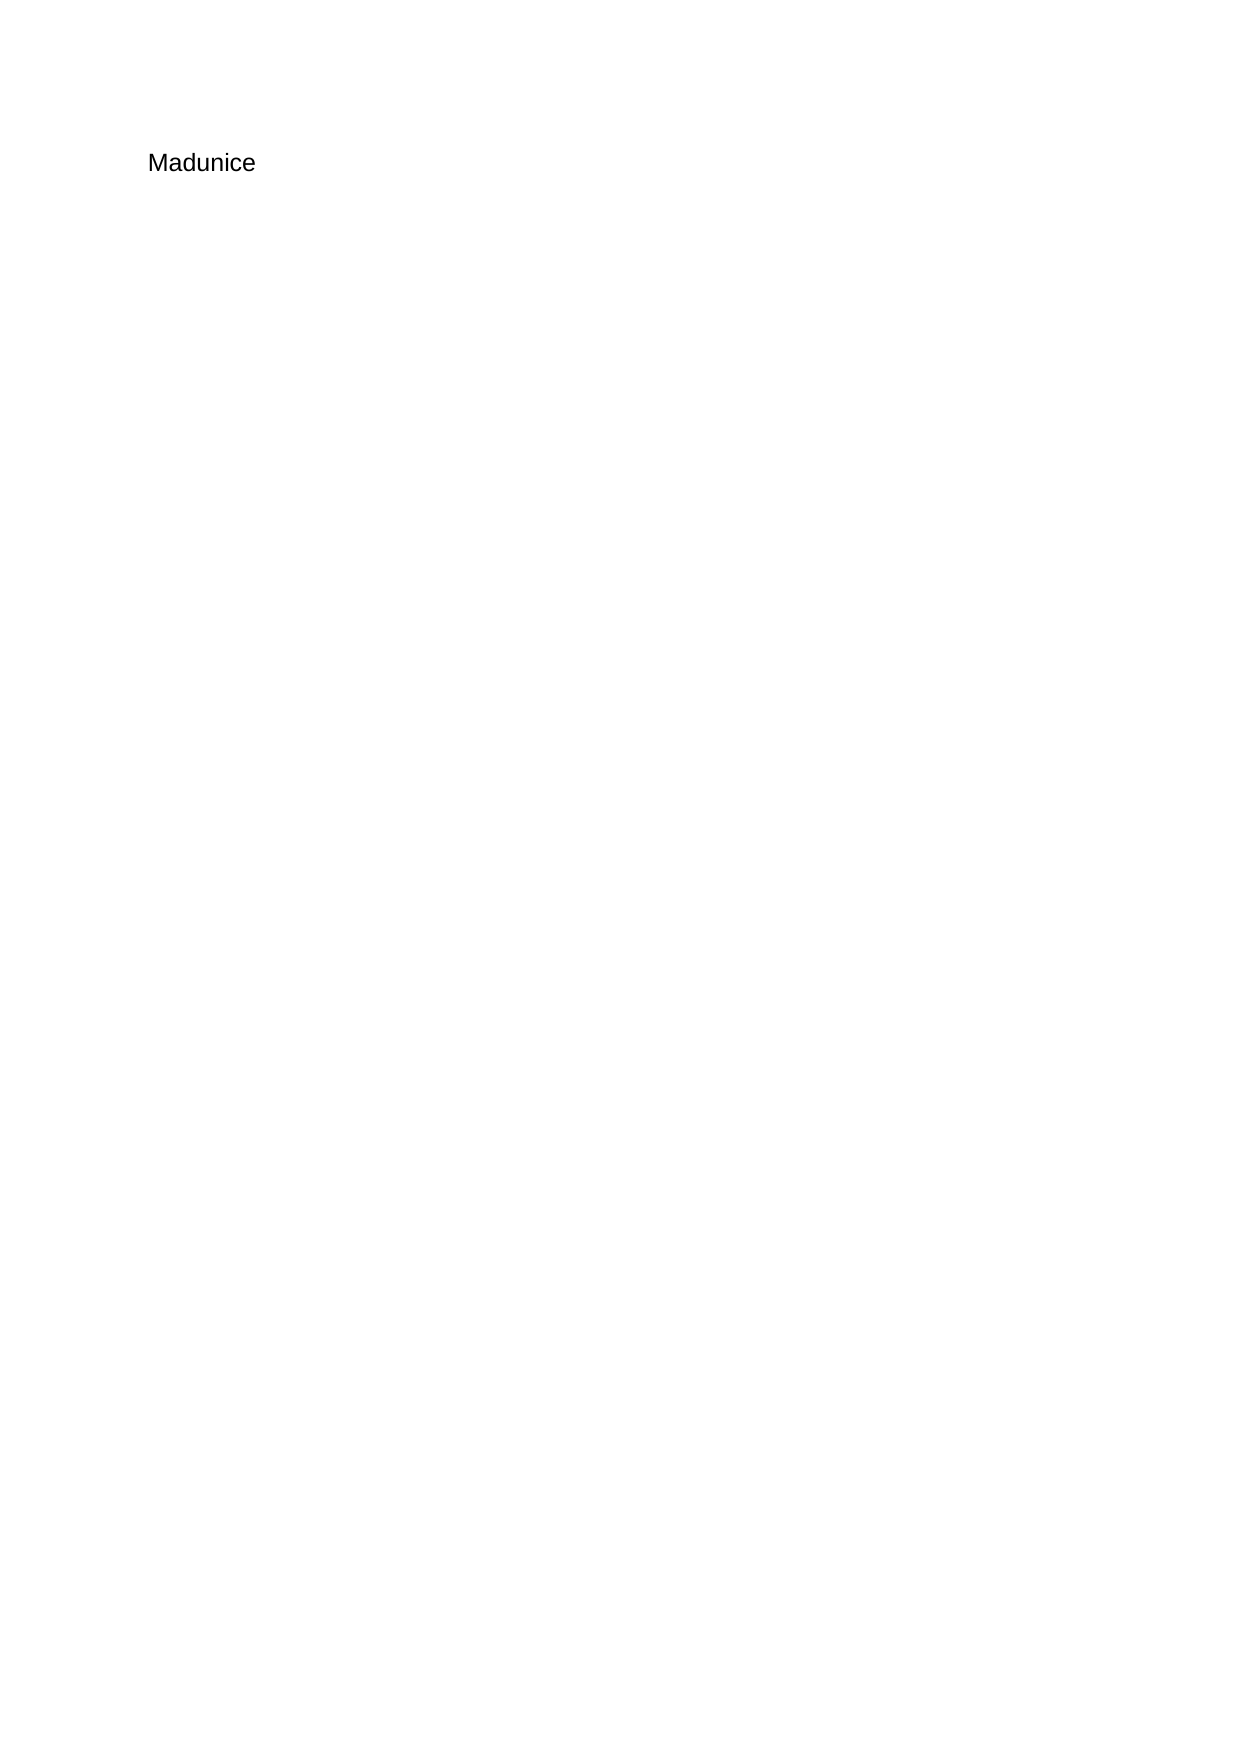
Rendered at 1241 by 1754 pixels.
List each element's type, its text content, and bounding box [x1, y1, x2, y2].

text Madunice [148, 148, 1093, 176]
